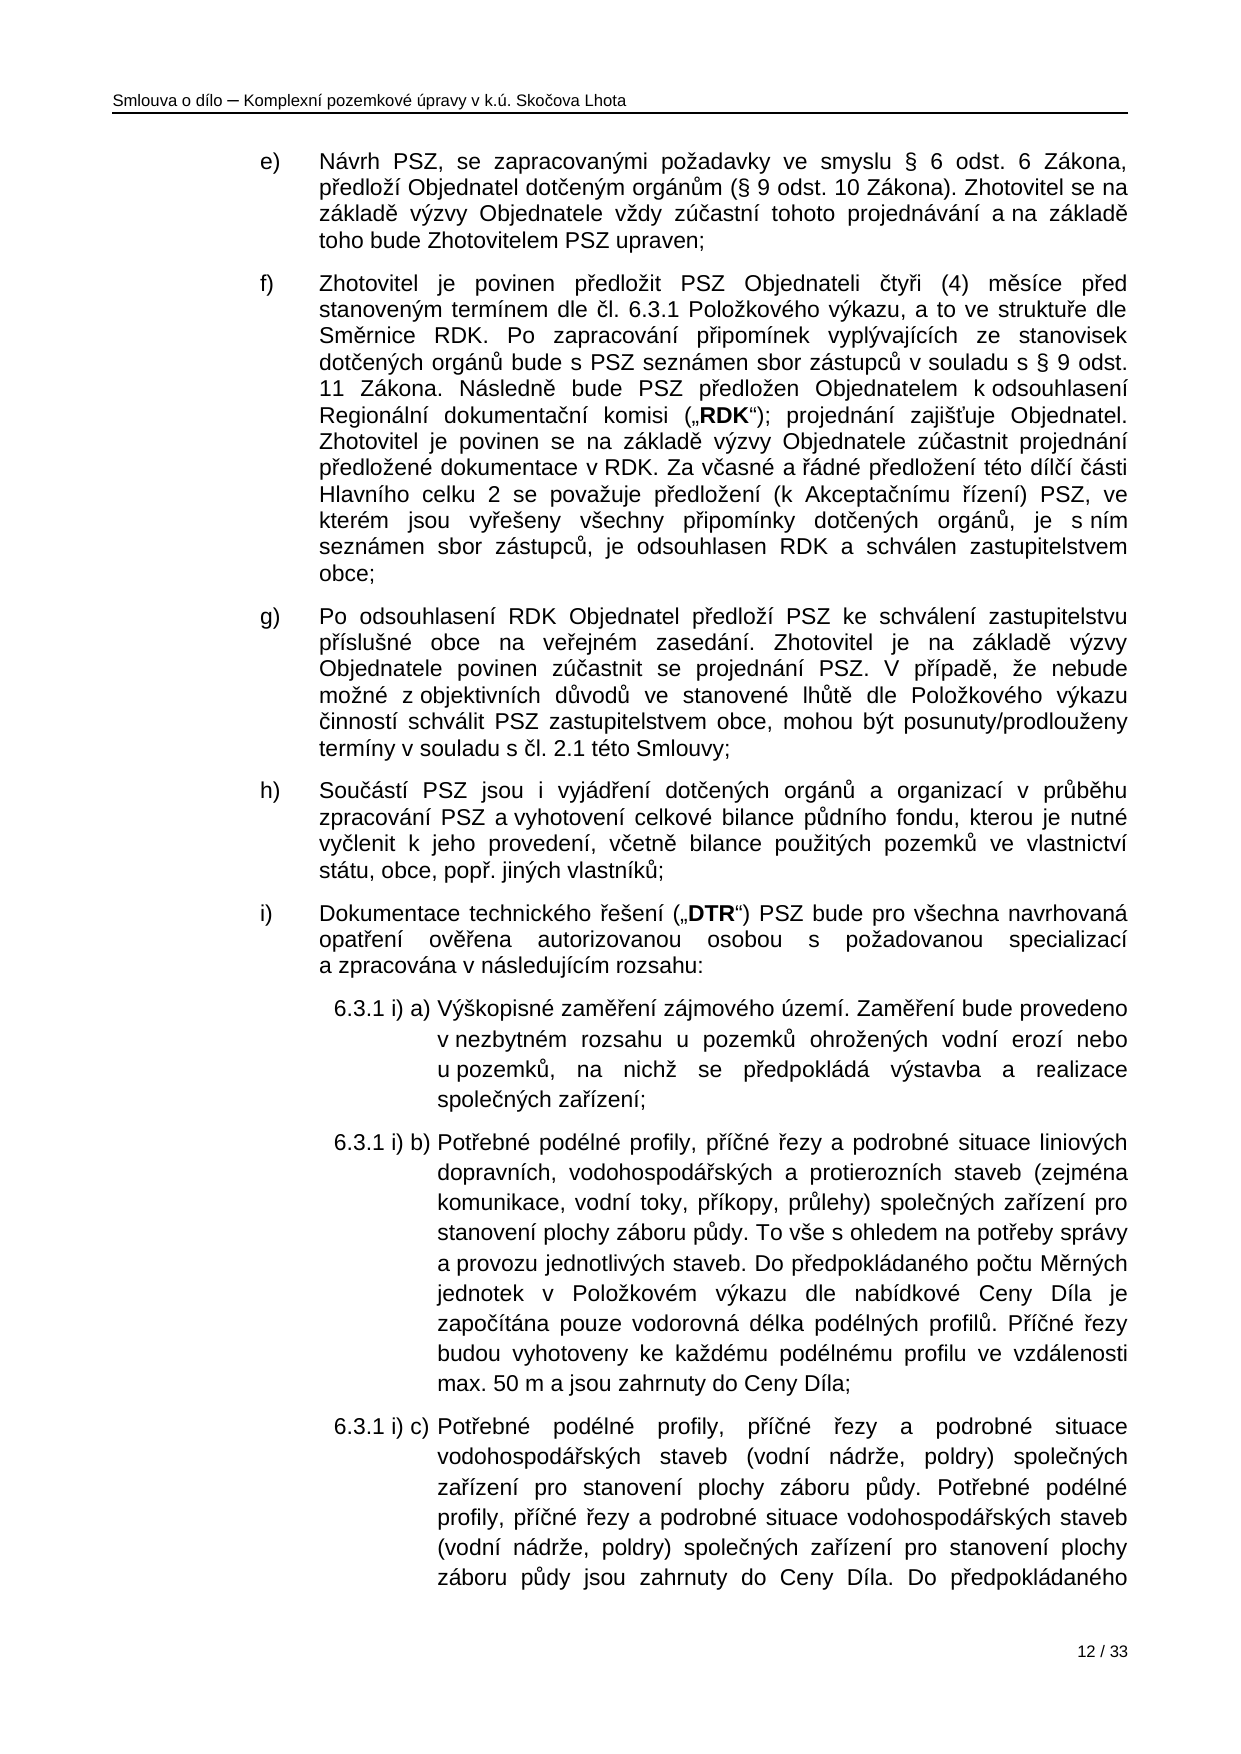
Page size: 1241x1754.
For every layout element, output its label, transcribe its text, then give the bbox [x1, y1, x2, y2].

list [334, 1413, 1128, 1590]
list Potřebné podélné profily, příčné řezy a podrobné situace liniových dopravních, vodohospodářských a protierozních staveb (zejména komunikace, vodní toky, příkopy, průlehy) společných zařízení pro stanovení plochy záboru půdy. To vše s ohledem na potřeby správy a provozu jednotlivých staveb. Do předpokládaného počtu Měrných jednotek v Položkovém výkazu dle nabídkové Ceny Díla je započítána pouze vodorovná délka podélných profilů. Příčné řezy budou vyhotoveny ke každému podélnému profilu ve vzdálenosti max. 50 m a jsou zahrnuty do Ceny Díla; [334, 1129, 1128, 1397]
list Výškopisné zaměření zájmového území. Zaměření bude provedeno v nezbytném rozsahu u pozemků ohrožených vodní erozí nebo u pozemků, na nichž se předpokládá výstavba a realizace společných zařízení; [334, 995, 1128, 1112]
list Zhotovitel je povinen předložit PSZ Objednateli čtyři (4) měsíce před stanoveným termínem dle čl. 6.3.1 Položkového výkazu, a to ve struktuře dle Směrnice RDK. Po zapracování připomínek vyplývajících ze stanovisek dotčených orgánů bude s PSZ seznámen sbor zástupců v souladu s § 9 odst. 11 Zákona. Následně bude PSZ předložen Objednatelem k odsouhlasení Regionální dokumentační komisi („RDK“); projednání zajišťuje Objednatel. Zhotovitel je povinen se na základě výzvy Objednatele zúčastnit projednání předložené dokumentace v RDK. Za včasné a řádné předložení této dílčí části Hlavního celku 2 se považuje předložení (k Akceptačnímu řízení) PSZ, ve kterém jsou vyřešeny všechny připomínky dotčených orgánů, je s ním seznámen sbor zástupců, je odsouhlasen RDK a schválen zastupitelstvem obce; [260, 270, 1128, 586]
list Součástí PSZ jsou i vyjádření dotčených orgánů a organizací v průběhu zpracování PSZ a vyhotovení celkové bilance půdního fondu, kterou je nutné vyčlenit k jeho provedení, včetně bilance použitých pozemků ve vlastnictví státu, obce, popř. jiných vlastníků; [260, 777, 1128, 883]
list Dokumentace technického řešení („DTR“) PSZ bude pro všechna navrhovaná opatření ověřena autorizovanou osobou s požadovanou specializací a zpracována v následujícím rozsahu: [260, 899, 1128, 979]
list Po odsouhlasení RDK Objednatel předloží PSZ ke schválení zastupitelstvu příslušné obce na veřejném zasedání. Zhotovitel je na základě výzvy Objednatele povinen zúčastnit se projednání PSZ. V případě, že nebude možné z objektivních důvodů ve stanovené lhůtě dle Položkového výkazu činností schválit PSZ zastupitelstvem obce, mohou být posunuty/prodlouženy termíny v souladu s čl. 2.1 této Smlouvy; [260, 603, 1128, 761]
list Návrh PSZ, se zapracovanými požadavky ve smyslu § 6 odst. 6 Zákona, předloží Objednatel dotčeným orgánům (§ 9 odst. 10 Zákona). Zhotovitel se na základě výzvy Objednatele vždy zúčastní tohoto projednávání a na základě toho bude Zhotovitelem PSZ upraven; [260, 148, 1128, 253]
